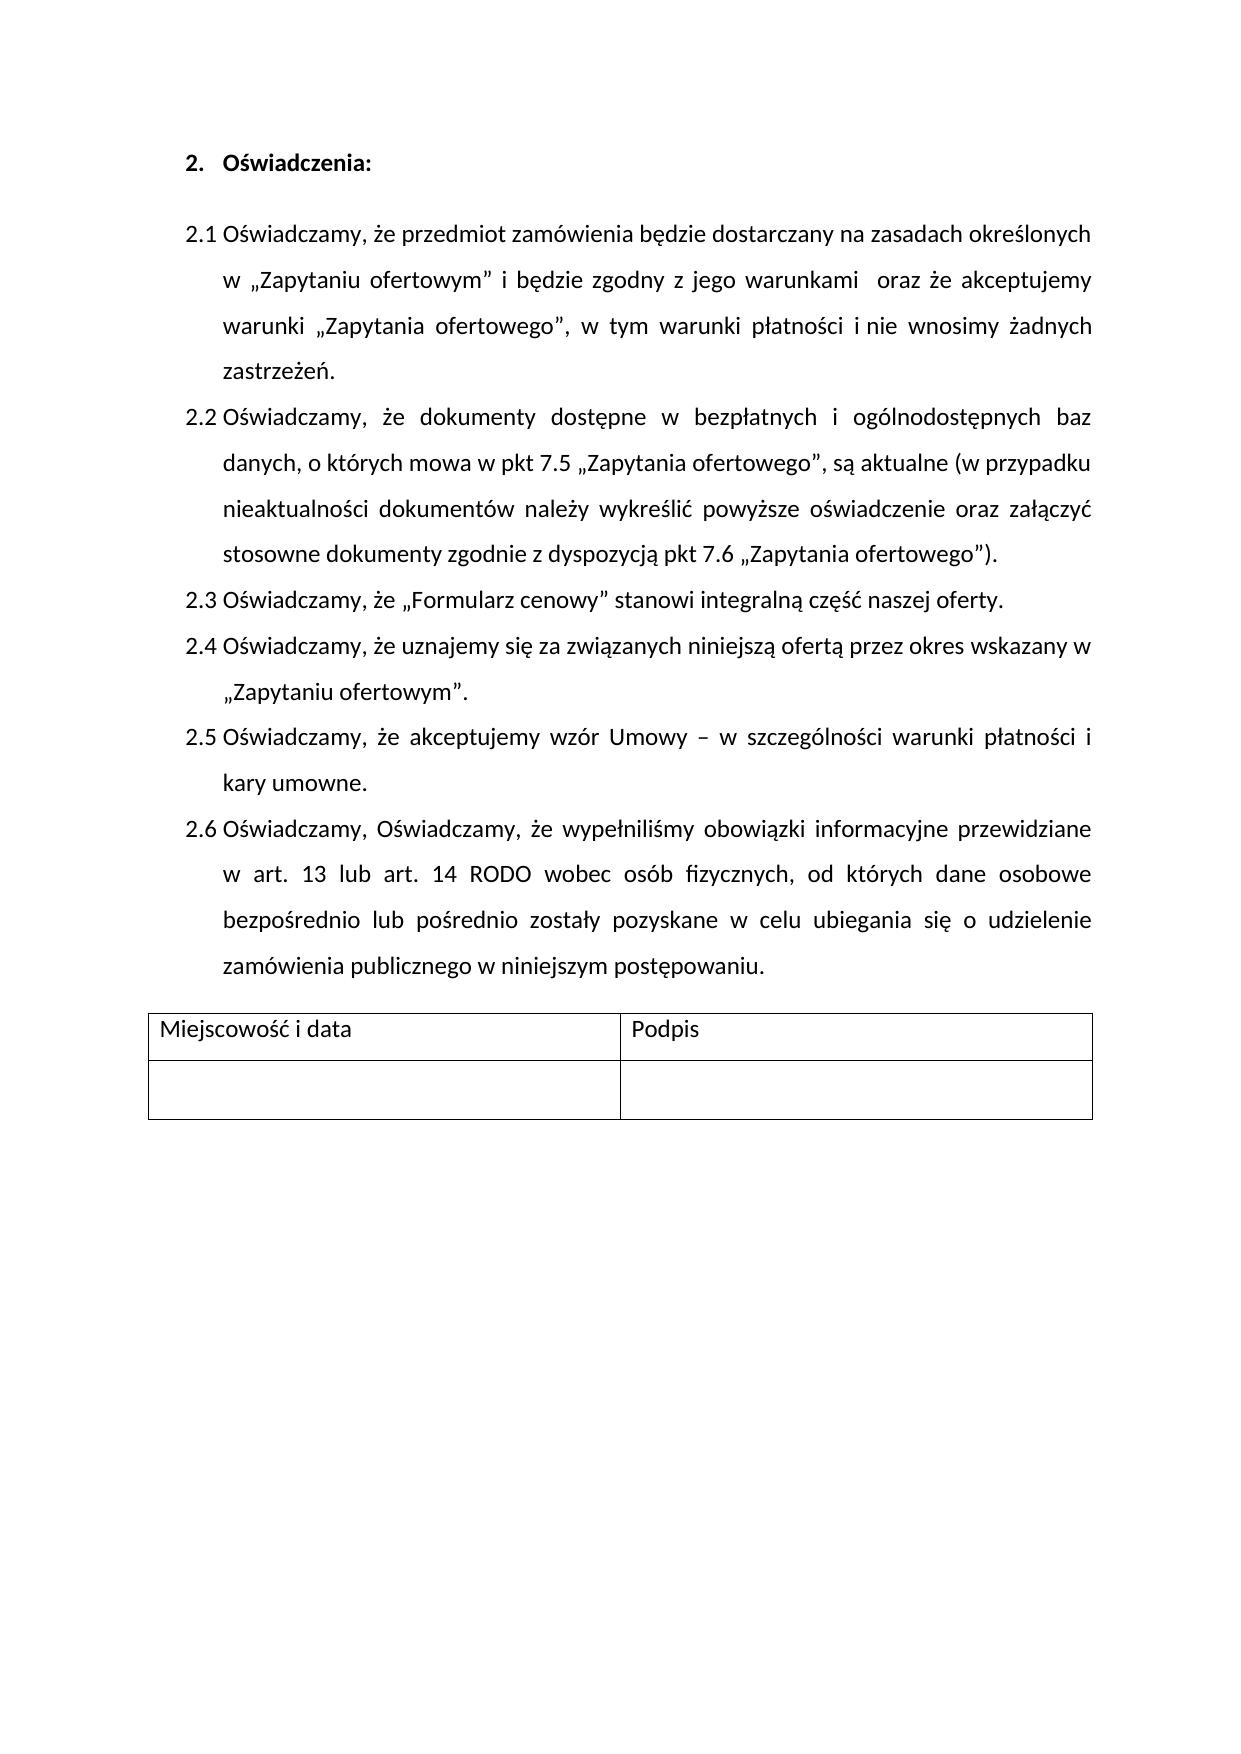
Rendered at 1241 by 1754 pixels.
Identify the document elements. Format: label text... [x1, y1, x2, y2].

table_cell [621, 1061, 1092, 1119]
table_header Podpis [621, 1014, 1092, 1060]
list Oświadczamy, że dokumenty dostępne w bezpłatnych i ogólnodostępnych baz danych, o których mowa w pkt 7.5 „Zapytania ofertowego”, są aktualne (w przypadku nieaktualności dokumentów należy wykreślić powyższe oświadczenie oraz załączyć stosowne dokumenty zgodnie z dyspozycją pkt 7.6 „Zapytania ofertowego”). [185, 401, 1093, 569]
list Oświadczamy, że uznajemy się za związanych niniejszą ofertą przez okres wskazany w „Zapytaniu ofertowym”. [185, 630, 1093, 706]
table_cell [149, 1061, 620, 1119]
list Oświadczamy, że „Formularz cenowy” stanowi integralną część naszej oferty. [185, 584, 1093, 615]
list Oświadczamy, Oświadczamy, że wypełniliśmy obowiązki informacyjne przewidziane w art. 13 lub art. 14 RODO wobec osób fizycznych, od których dane osobowe bezpośrednio lub pośrednio zostały pozyskane w celu ubiegania się o udzielenie zamówienia publicznego w niniejszym postępowaniu. [185, 813, 1093, 981]
subtitle Oświadczenia: [185, 148, 1093, 178]
list Oświadczamy, że przedmiot zamówienia będzie dostarczany na zasadach określonych w „Zapytaniu ofertowym” i będzie zgodny z jego warunkami oraz że akceptujemy warunki „Zapytania ofertowego”, w tym warunki płatności i nie wnosimy żadnych zastrzeżeń. [185, 218, 1093, 386]
table_header Miejscowość i data [149, 1014, 620, 1060]
list Oświadczamy, że akceptujemy wzór Umowy – w szczególności warunki płatności i kary umowne. [185, 721, 1093, 798]
